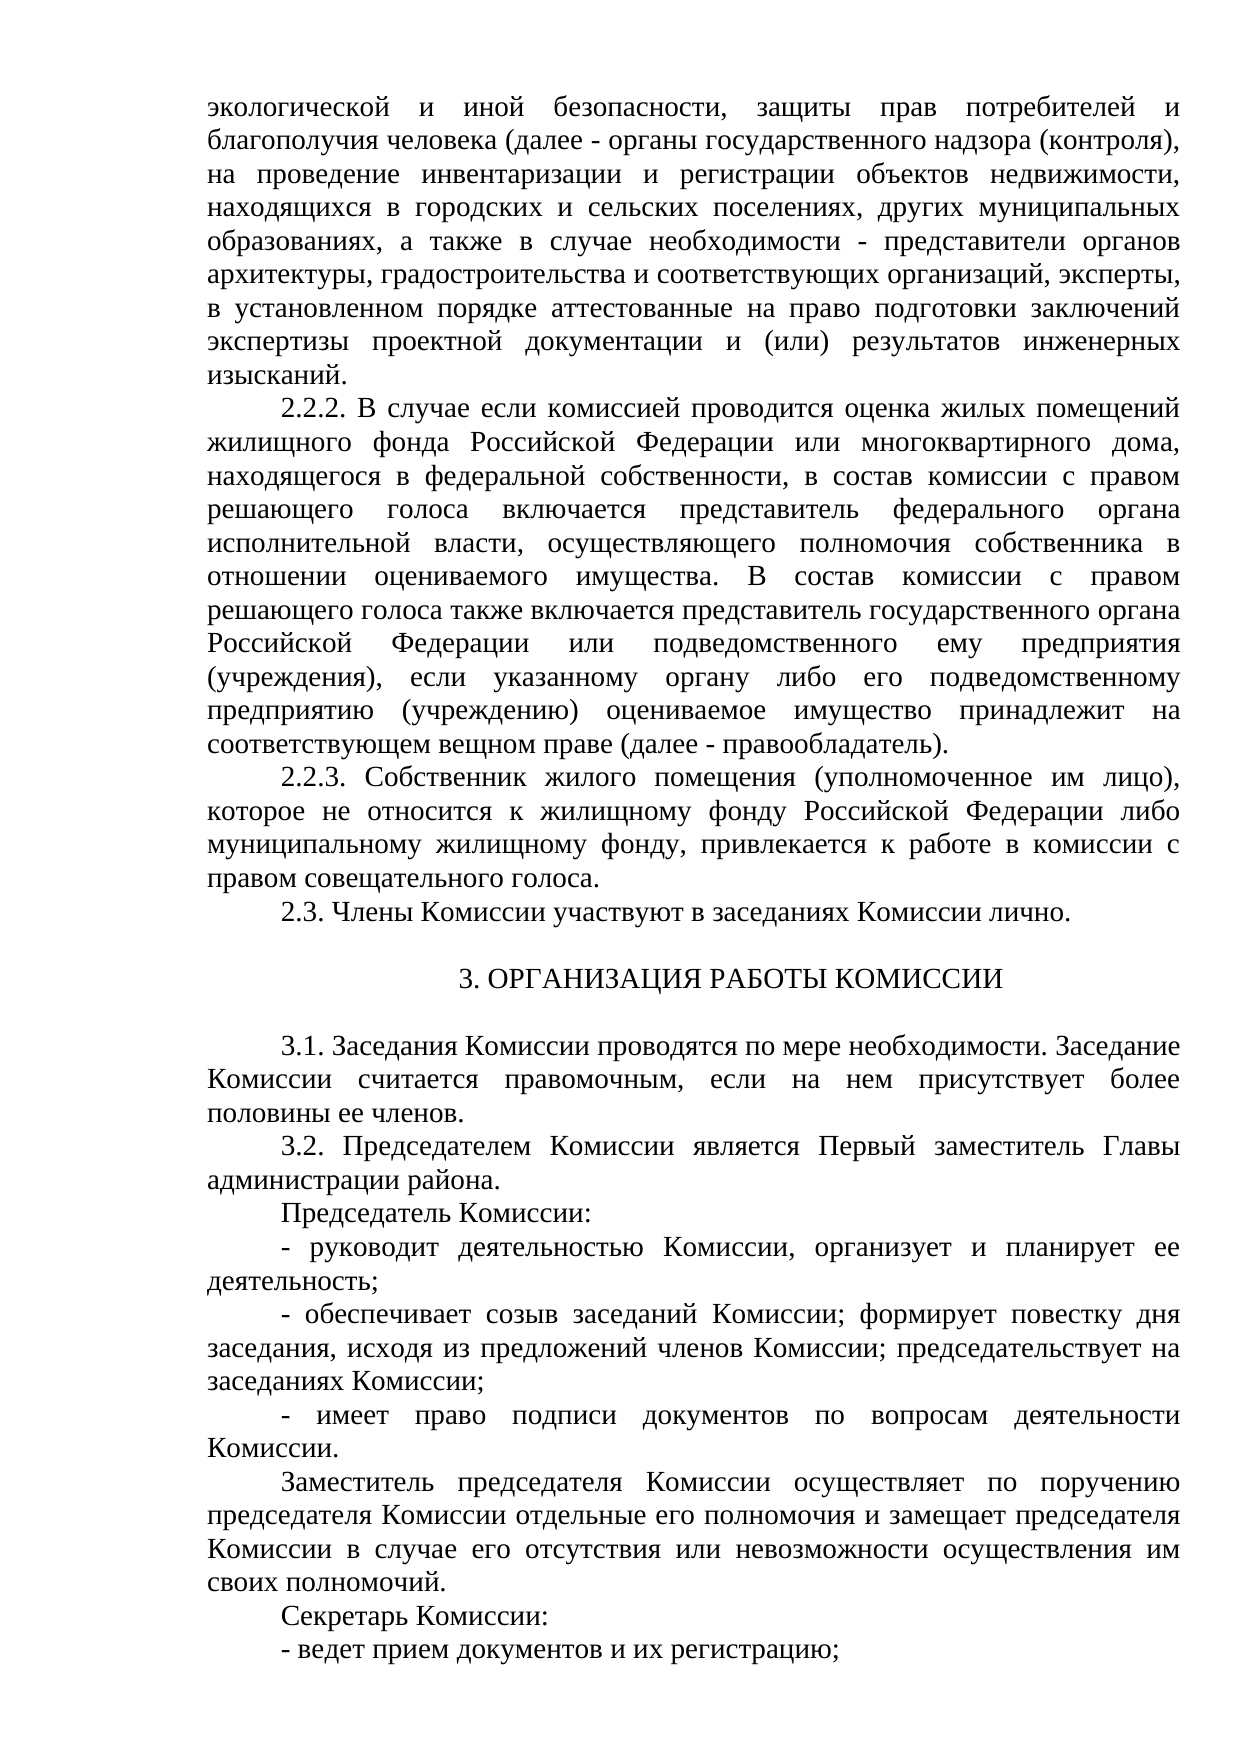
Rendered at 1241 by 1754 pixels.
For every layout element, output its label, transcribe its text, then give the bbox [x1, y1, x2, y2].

text 3.1. Заседания Комиссии проводятся по мере необходимости. Заседание Комиссии считается правомочным, если на нем присутствует более половины ее членов. [207, 1028, 1181, 1128]
text 2.3. Члены Комиссии участвуют в заседаниях Комиссии лично. [207, 894, 1181, 927]
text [207, 89, 1181, 391]
text - руководит деятельностью Комиссии, организует и планирует ее деятельность; [207, 1229, 1181, 1296]
text - ведет прием документов и их регистрацию; [207, 1632, 1181, 1665]
text 2.2.2. В случае если комиссией проводится оценка жилых помещений жилищного фонда Российской Федерации или многоквартирного дома, находящегося в федеральной собственности, в состав комиссии с правом решающего голоса включается представитель федерального органа исполнительной власти, осуществляющего полномочия собственника в отношении оцениваемого имущества. В состав комиссии с правом решающего голоса также включается представитель государственного органа Российской Федерации или подведомственного ему предприятия (учреждения), если указанному органу либо его подведомственному предприятию (учреждению) оцениваемое имущество принадлежит на соответствующем вещном праве (далее - правообладатель). [207, 391, 1181, 759]
text 3.2. Председателем Комиссии является Первый заместитель Главы администрации района. [207, 1128, 1181, 1196]
text 2.2.3. Собственник жилого помещения (уполномоченное им лицо), которое не относится к жилищному фонду Российской Федерации либо муниципальному жилищному фонду, привлекается к работе в комиссии с правом совещательного голоса. [207, 759, 1181, 894]
text - имеет право подписи документов по вопросам деятельности Комиссии. [207, 1397, 1181, 1464]
text 3. ОРГАНИЗАЦИЯ РАБОТЫ КОМИССИИ [207, 961, 1181, 994]
text Секретарь Комиссии: [207, 1598, 1181, 1632]
text Председатель Комиссии: [207, 1196, 1181, 1229]
text Заместитель председателя Комиссии осуществляет по поручению председателя Комиссии отдельные его полномочия и замещает председателя Комиссии в случае его отсутствия или невозможности осуществления им своих полномочий. [207, 1464, 1181, 1598]
text - обеспечивает созыв заседаний Комиссии; формирует повестку дня заседания, исходя из предложений членов Комиссии; председательствует на заседаниях Комиссии; [207, 1296, 1181, 1397]
